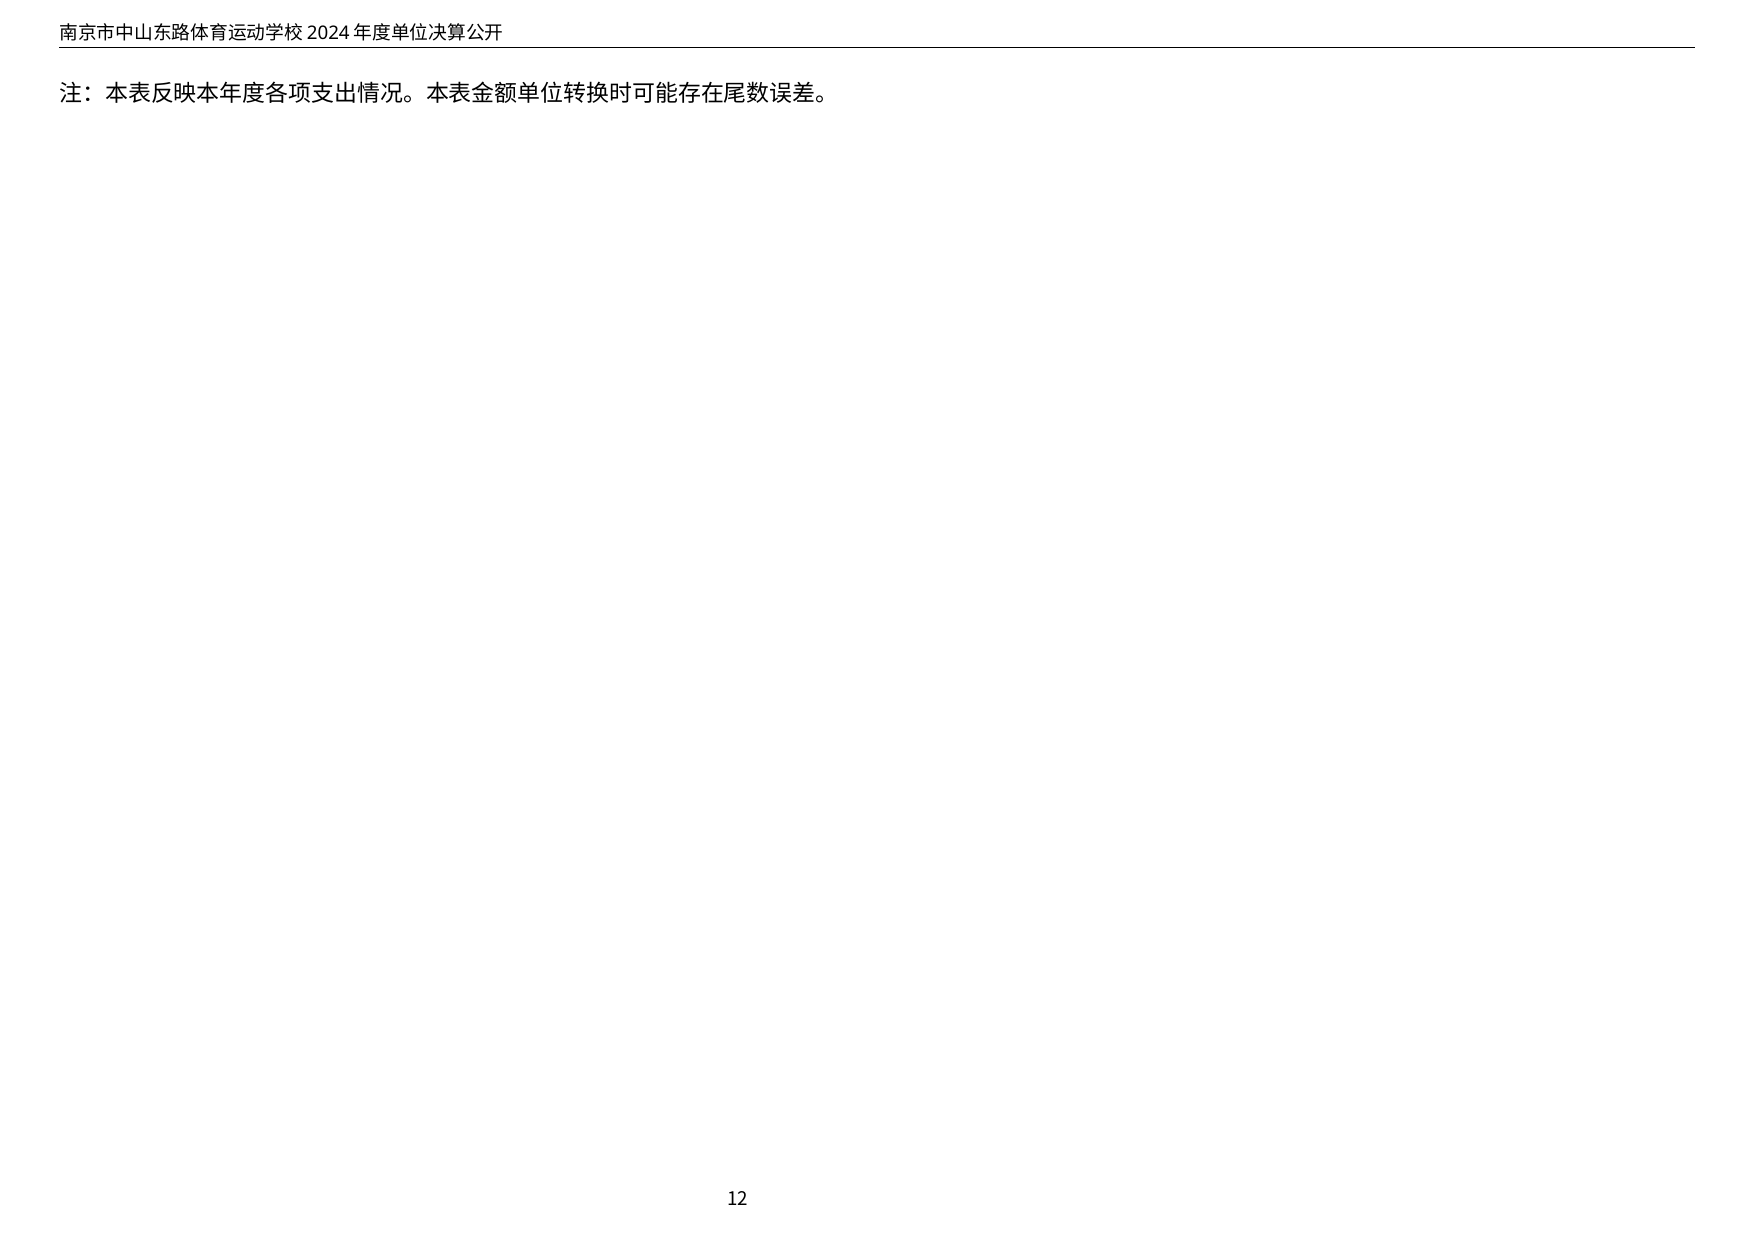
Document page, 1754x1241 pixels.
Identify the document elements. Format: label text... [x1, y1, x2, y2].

text 注：本表反映本年度各项支出情况。本表金额单位转换时可能存在尾数误差。 [59, 75, 1695, 108]
